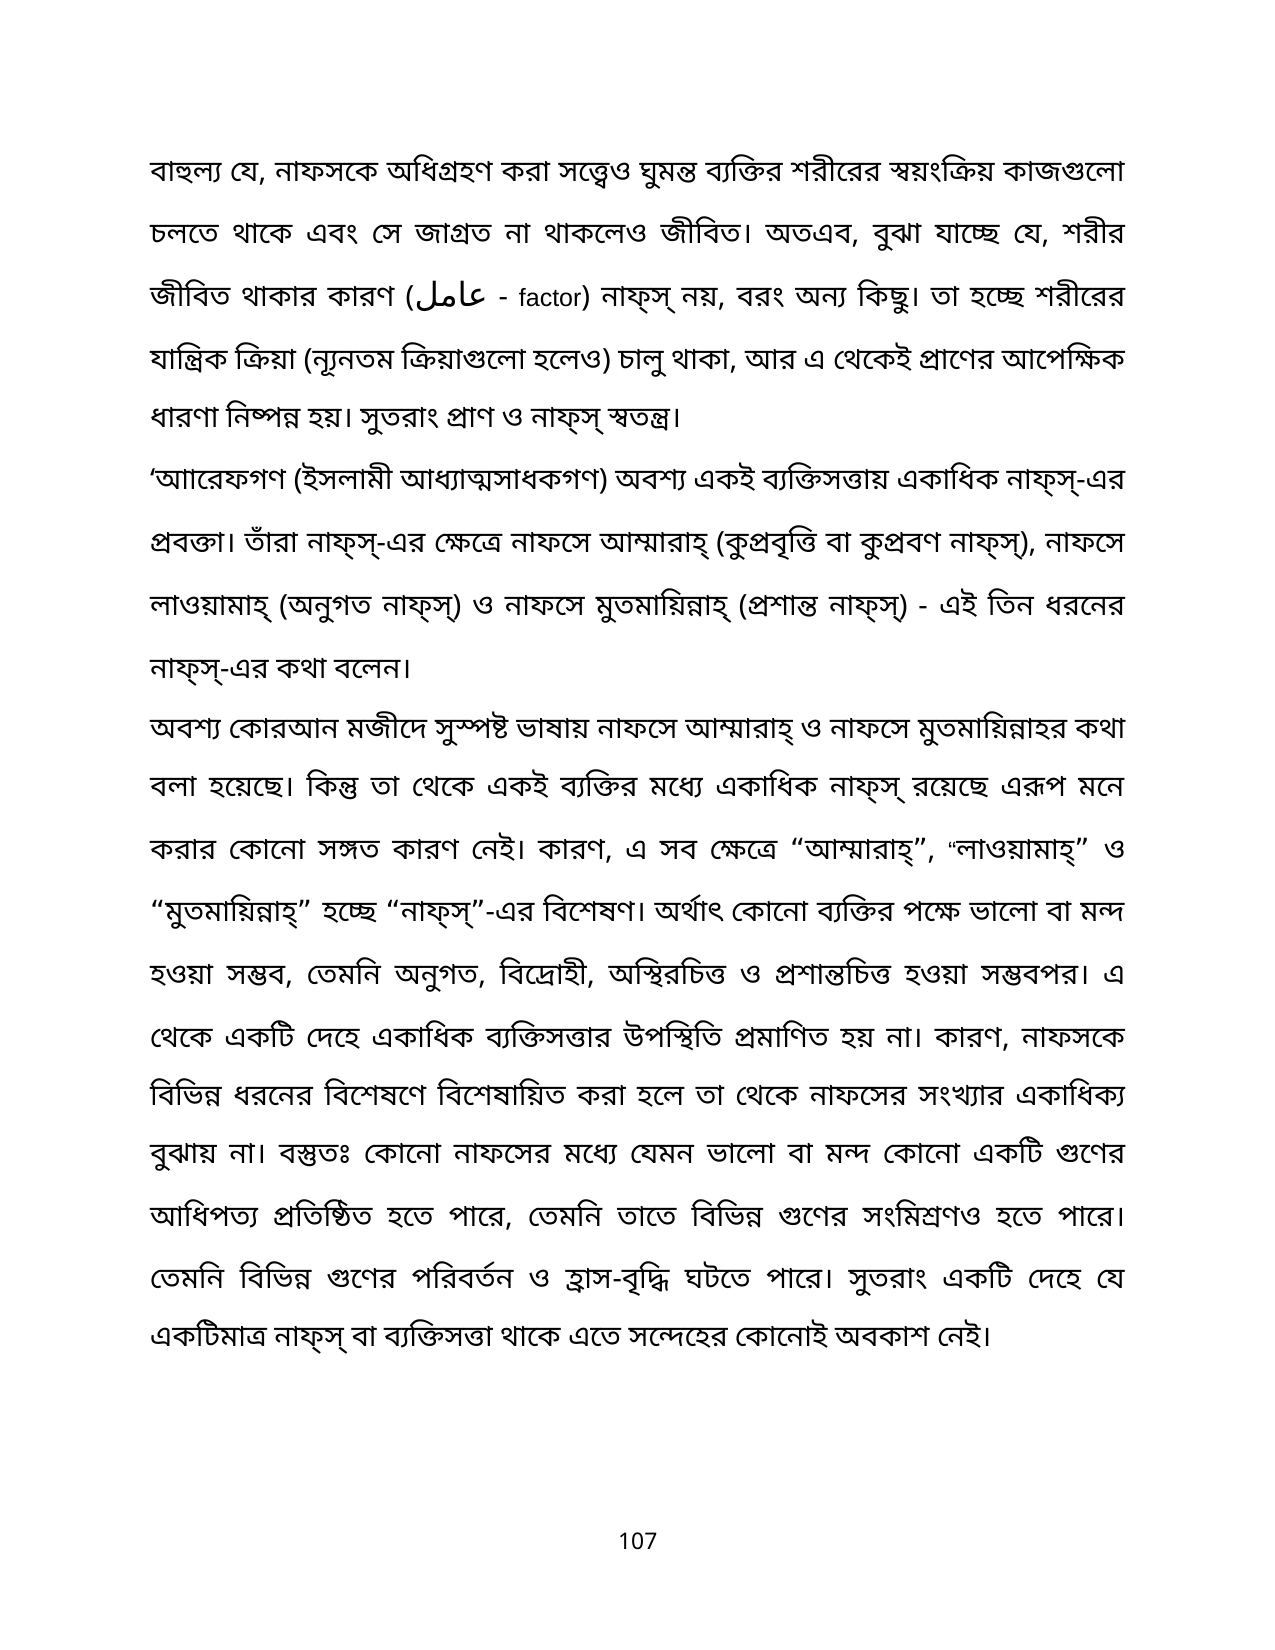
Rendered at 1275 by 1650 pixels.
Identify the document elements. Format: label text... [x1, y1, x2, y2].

text অবশ্য কোরআন মজীদে সুস্পষ্ট ভাষায় নাফসে আম্মারাহ্ ও নাফসে মুতমায়িন্নাহর কথা বলা হয়েছে। কিন্তু তা থেকে একই ব্যক্তির মধ্যে একাধিক নাফ্স্ রয়েছে এরূপ মনে করার কোনো সঙ্গত কারণ নেই। কারণ, এ সব ক্ষেত্রে “আম্মারাহ্”, “লাওয়ামাহ্” ও “মুতমায়িন্নাহ্” হচ্ছে “নাফ্স্”-এর বিশেষণ। অর্থাৎ কোনো ব্যক্তির পক্ষে ভালো বা মন্দ হওয়া সম্ভব, তেমনি অনুগত, বিদ্রোহী, অস্থিরচিত্ত ও প্রশান্তচিত্ত হওয়া সম্ভবপর। এ থেকে একটি দেহে একাধিক ব্যক্তিসত্তার উপস্থিতি প্রমাণিত হয় না। কারণ, নাফসকে বিভিন্ন ধরনের বিশেষণে বিশেষায়িত করা হলে তা থেকে নাফসের সংখ্যার একাধিক্য বুঝায় না। বস্তুতঃ কোনো নাফসের মধ্যে যেমন ভালো বা মন্দ কোনো একটি গুণের আধিপত্য প্রতিষ্ঠিত হতে পারে, তেমনি তাতে বিভিন্ন গুণের সংমিশ্রণও হতে পারে। তেমনি বিভিন্ন গুণের পরিবর্তন ও হ্রাস-বৃদ্ধি ঘটতে পারে। সুতরাং একটি দেহে যে একটিমাত্র নাফ্স্ বা ব্যক্তিসত্তা থাকে এতে সন্দেহের কোনোই অবকাশ নেই। [150, 712, 1125, 1359]
text ‘আারেফগণ (ইসলামী আধ্যাত্মসাধকগণ) অবশ্য একই ব্যক্তিসত্তায় একাধিক নাফ্স্-এর প্রবক্তা। তাঁরা নাফ্স্-এর ক্ষেত্রে নাফসে আম্মারাহ্ (কুপ্রবৃত্তি বা কুপ্রবণ নাফ্স্), নাফসে লাওয়ামাহ্ (অনুগত নাফ্স্) ও নাফসে মুতমায়িন্নাহ্ (প্রশান্ত নাফ্স্) - এই তিন ধরনের নাফ্স্-এর কথা বলেন। [150, 459, 1125, 690]
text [150, 150, 1125, 439]
